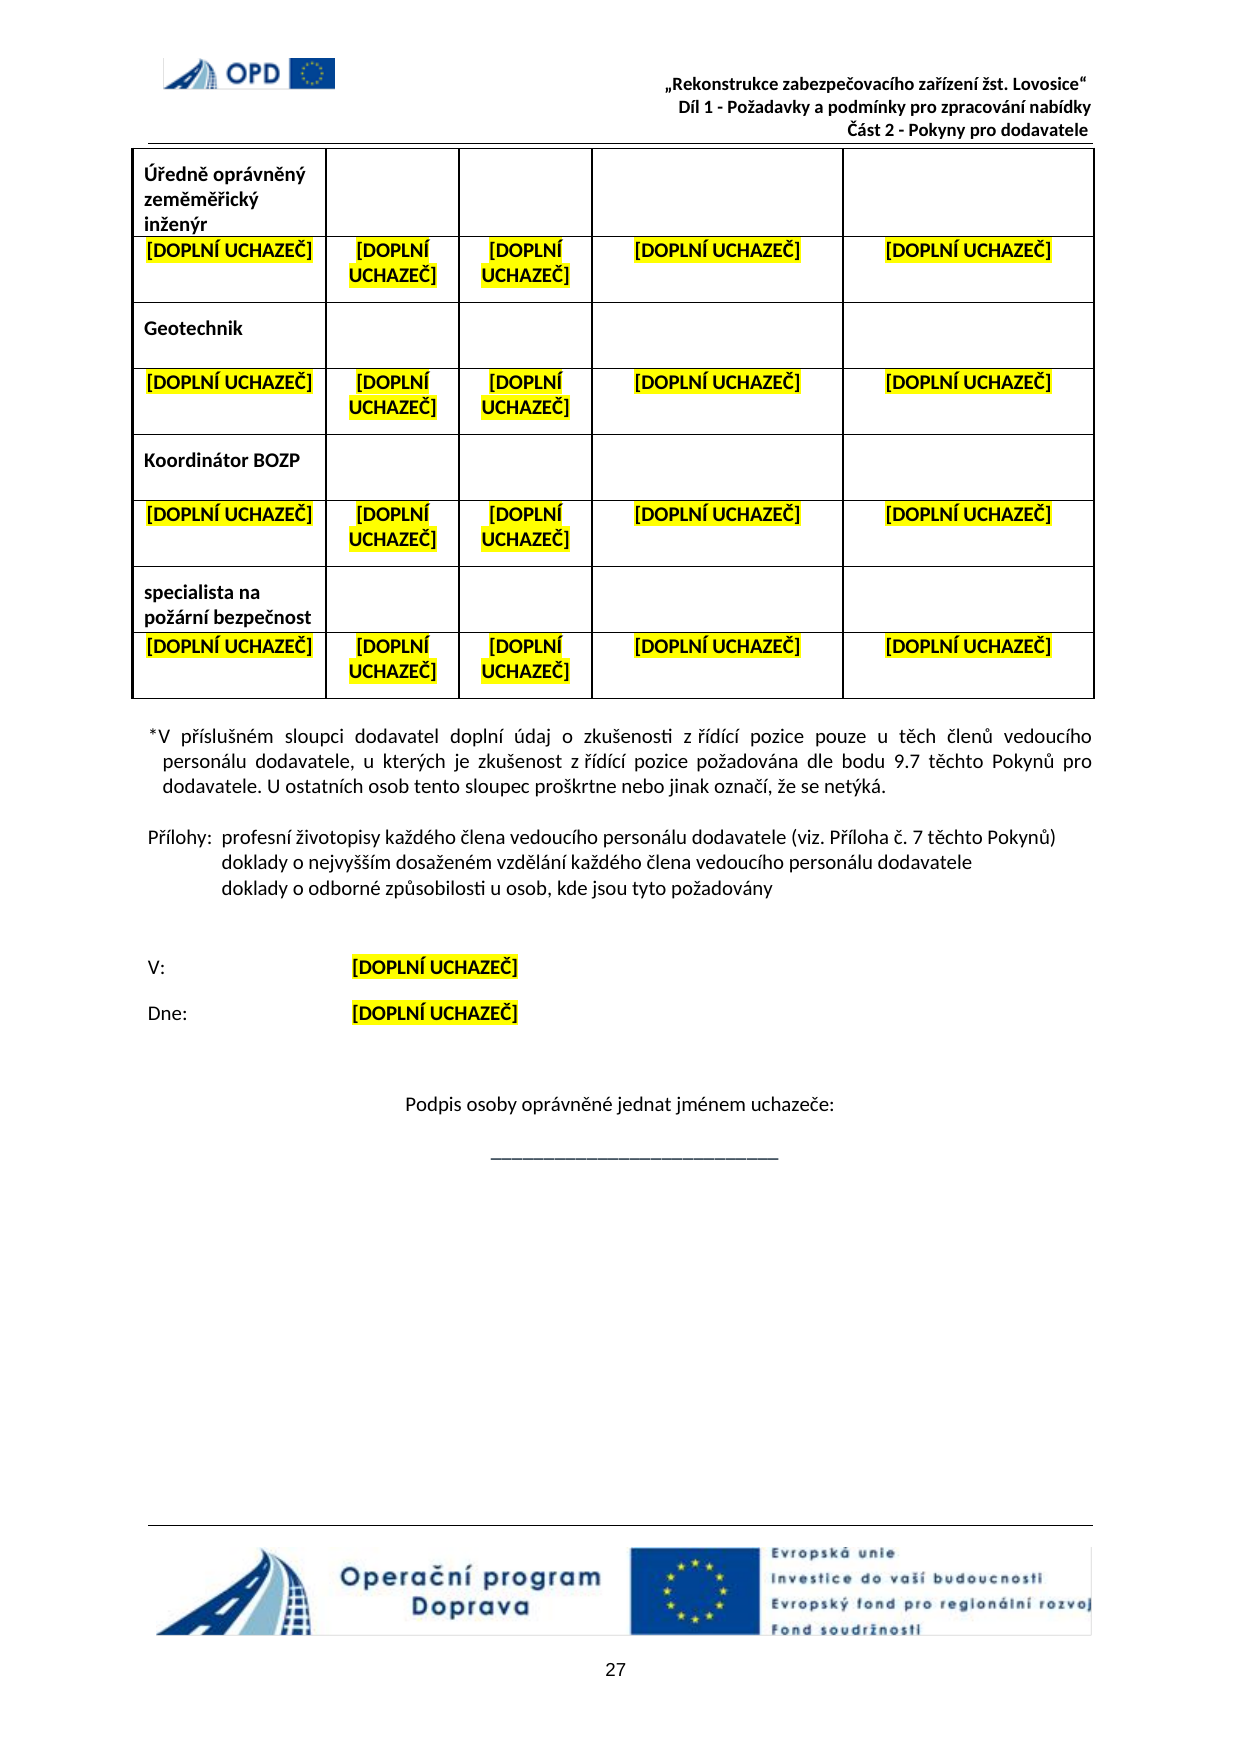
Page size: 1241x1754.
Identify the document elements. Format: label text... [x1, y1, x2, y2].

table_cell [DOPLNÍ UCHAZEČ] [593, 633, 842, 698]
table_cell [DOPLNÍ UCHAZEČ] [593, 369, 842, 434]
table_cell [DOPLNÍ UCHAZEČ] [327, 501, 458, 566]
table_cell Dne: [136, 992, 266, 1038]
picture [156, 1547, 1093, 1637]
table_header V: [136, 900, 266, 992]
table_cell [DOPLNÍ UCHAZEČ] [134, 633, 325, 698]
text doklady o odborné způsobilosti u osob, kde jsou tyto požadovány [221, 875, 1093, 900]
table_cell [DOPLNÍ UCHAZEČ] [593, 237, 842, 302]
table_cell [844, 303, 1093, 368]
table_cell [DOPLNÍ UCHAZEČ] [844, 237, 1093, 302]
table_cell [DOPLNÍ UCHAZEČ] [327, 237, 458, 302]
table_cell [DOPLNÍ UCHAZEČ] [327, 633, 458, 698]
table_cell [844, 435, 1093, 500]
table_cell [DOPLNÍ UCHAZEČ] [460, 501, 591, 566]
table_cell [593, 303, 842, 368]
table_cell [DOPLNÍ UCHAZEČ] [844, 633, 1093, 698]
table_header ___________________________ [166, 1130, 1104, 1175]
table_cell [DOPLNÍ UCHAZEČ] [844, 501, 1093, 566]
table_cell [460, 303, 591, 368]
table_cell [DOPLNÍ UCHAZEČ] [134, 237, 325, 302]
text doklady o nejvyšším dosaženém vzdělání každého člena vedoucího personálu dodavatele [221, 849, 1093, 875]
table_cell [327, 149, 458, 236]
picture [162, 58, 335, 91]
table_cell [327, 303, 458, 368]
table_cell [DOPLNÍ UCHAZEČ] [460, 237, 591, 302]
table_cell [DOPLNÍ UCHAZEČ] [460, 369, 591, 434]
table_cell [460, 435, 591, 500]
table_cell Koordinátor BOZP [134, 435, 325, 500]
table_cell [460, 567, 591, 632]
table_cell specialista na požární bezpečnost [134, 567, 325, 632]
text Přílohy: profesní životopisy každého člena vedoucího personálu dodavatele (viz. Příloha č. 7 těchto Pokynů) [148, 824, 1093, 849]
table_cell [844, 567, 1093, 632]
table_cell Geotechnik [134, 303, 325, 368]
table_cell [844, 149, 1093, 236]
table_cell [DOPLNÍ UCHAZEČ] [134, 369, 325, 434]
table_cell [DOPLNÍ UCHAZEČ] [844, 369, 1093, 434]
table_header [DOPLNÍ UCHAZEČ] [266, 900, 1096, 992]
table_cell [DOPLNÍ UCHAZEČ] [327, 369, 458, 434]
text *V příslušném sloupci dodavatel doplní údaj o zkušenosti z řídící pozice pouze u těch členů vedoucího personálu dodavatele, u kterých je zkušenost z řídící pozice požadována dle bodu 9.7 těchto Pokynů pro dodavatele. U ostatních osob tento sloupec proškrtne nebo jinak označí, že se netýká. [148, 724, 1093, 799]
table_cell [593, 435, 842, 500]
text Podpis osoby oprávněné jednat jménem uchazeče: [148, 1084, 1093, 1117]
table_cell [593, 567, 842, 632]
table_cell [593, 149, 842, 236]
table_cell [327, 567, 458, 632]
table_cell [DOPLNÍ UCHAZEČ] [593, 501, 842, 566]
table_cell [DOPLNÍ UCHAZEČ] [460, 633, 591, 698]
table_cell [460, 149, 591, 236]
table_cell [DOPLNÍ UCHAZEČ] [266, 992, 1096, 1038]
table_cell [327, 435, 458, 500]
table_cell Úředně oprávněný zeměměřický inženýr [134, 149, 325, 236]
table_cell [DOPLNÍ UCHAZEČ] [134, 501, 325, 566]
